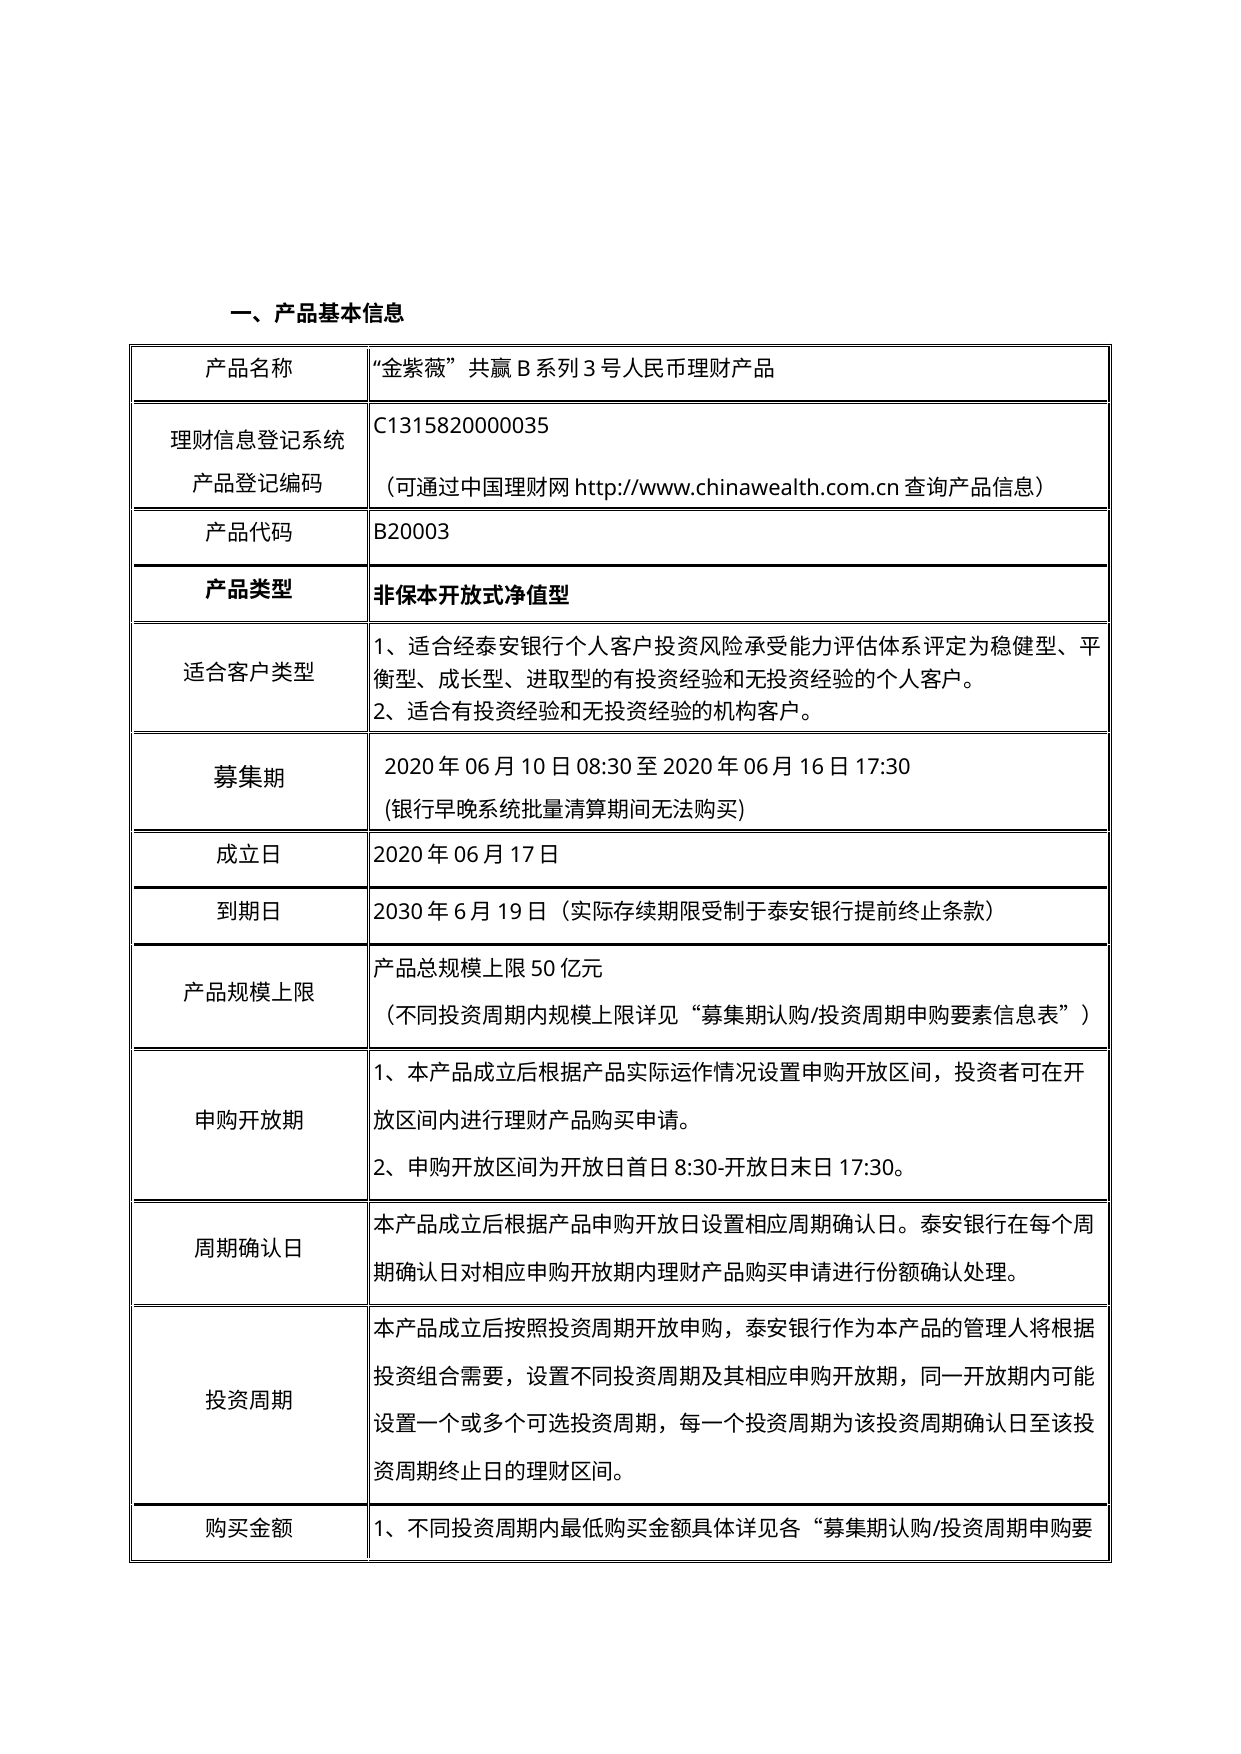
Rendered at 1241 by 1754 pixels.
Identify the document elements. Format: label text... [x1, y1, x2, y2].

table_cell 到期日 [132, 886, 367, 943]
table_cell 购买金额 [130, 1503, 368, 1559]
table_cell 产品代码 [132, 507, 367, 564]
table_cell 周期确认日 [132, 1199, 367, 1303]
table_header 产品名称 [132, 347, 368, 400]
table_cell 适合客户类型 [130, 621, 368, 731]
table_cell 非保本开放式净值型 [370, 564, 1108, 621]
table_cell 本产品成立后按照投资周期开放申购，泰安银行作为本产品的管理人将根据投资组合需要，设置不同投资周期及其相应申购开放期，同一开放期内可能设置一个或多个可选投资周期，每一个投资周期为该投资周期确认日至该投资周期终止日的理财区间。 [370, 1304, 1109, 1503]
table_cell 理财信息登记系统 产品登记编码 [132, 400, 367, 507]
table_cell 投资周期 [132, 1304, 367, 1503]
table_cell 产品规模上限 [130, 943, 367, 1047]
table_cell 1、适合经泰安银行个人客户投资风险承受能力评估体系评定为稳健型、平衡型、成长型、进取型的有投资经验和无投资经验的个人客户。 2、适合有投资经验和无投资经验的机构客户。 [368, 621, 1110, 731]
table_header “金紫薇”共赢B系列3号人民币理财产品 [368, 345, 1109, 400]
table_cell 2020年06月17日 [370, 829, 1109, 886]
table_cell C1315820000035 （可通过中国理财网http://www.chinawealth.com.cn查询产品信息） [370, 400, 1109, 507]
table_cell 2030年6月19日（实际存续期限受制于泰安银行提前终止条款） [370, 886, 1108, 943]
table_cell 募集期 [130, 731, 368, 829]
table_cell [368, 1503, 1110, 1559]
table_cell 产品类型 [132, 564, 367, 621]
text 一、产品基本信息 [187, 296, 1042, 328]
table_cell 产品总规模上限50亿元 （不同投资周期内规模上限详见“募集期认购/投资周期申购要素信息表”） [370, 943, 1110, 1047]
table_cell 本产品成立后根据产品申购开放日设置相应周期确认日。泰安银行在每个周期确认日对相应申购开放期内理财产品购买申请进行份额确认处理。 [370, 1199, 1109, 1303]
table_cell 申购开放期 [132, 1047, 367, 1199]
table_cell 成立日 [132, 829, 367, 886]
table_cell 2020年06月10日08:30至2020年06月16日17:30 (银行早晚系统批量清算期间无法购买) [368, 731, 1110, 829]
table_cell B20003 [370, 507, 1109, 564]
table_cell 1、本产品成立后根据产品实际运作情况设置申购开放区间，投资者可在开放区间内进行理财产品购买申请。 2、申购开放区间为开放日首日8:30-开放日末日17:30。 [370, 1047, 1109, 1199]
